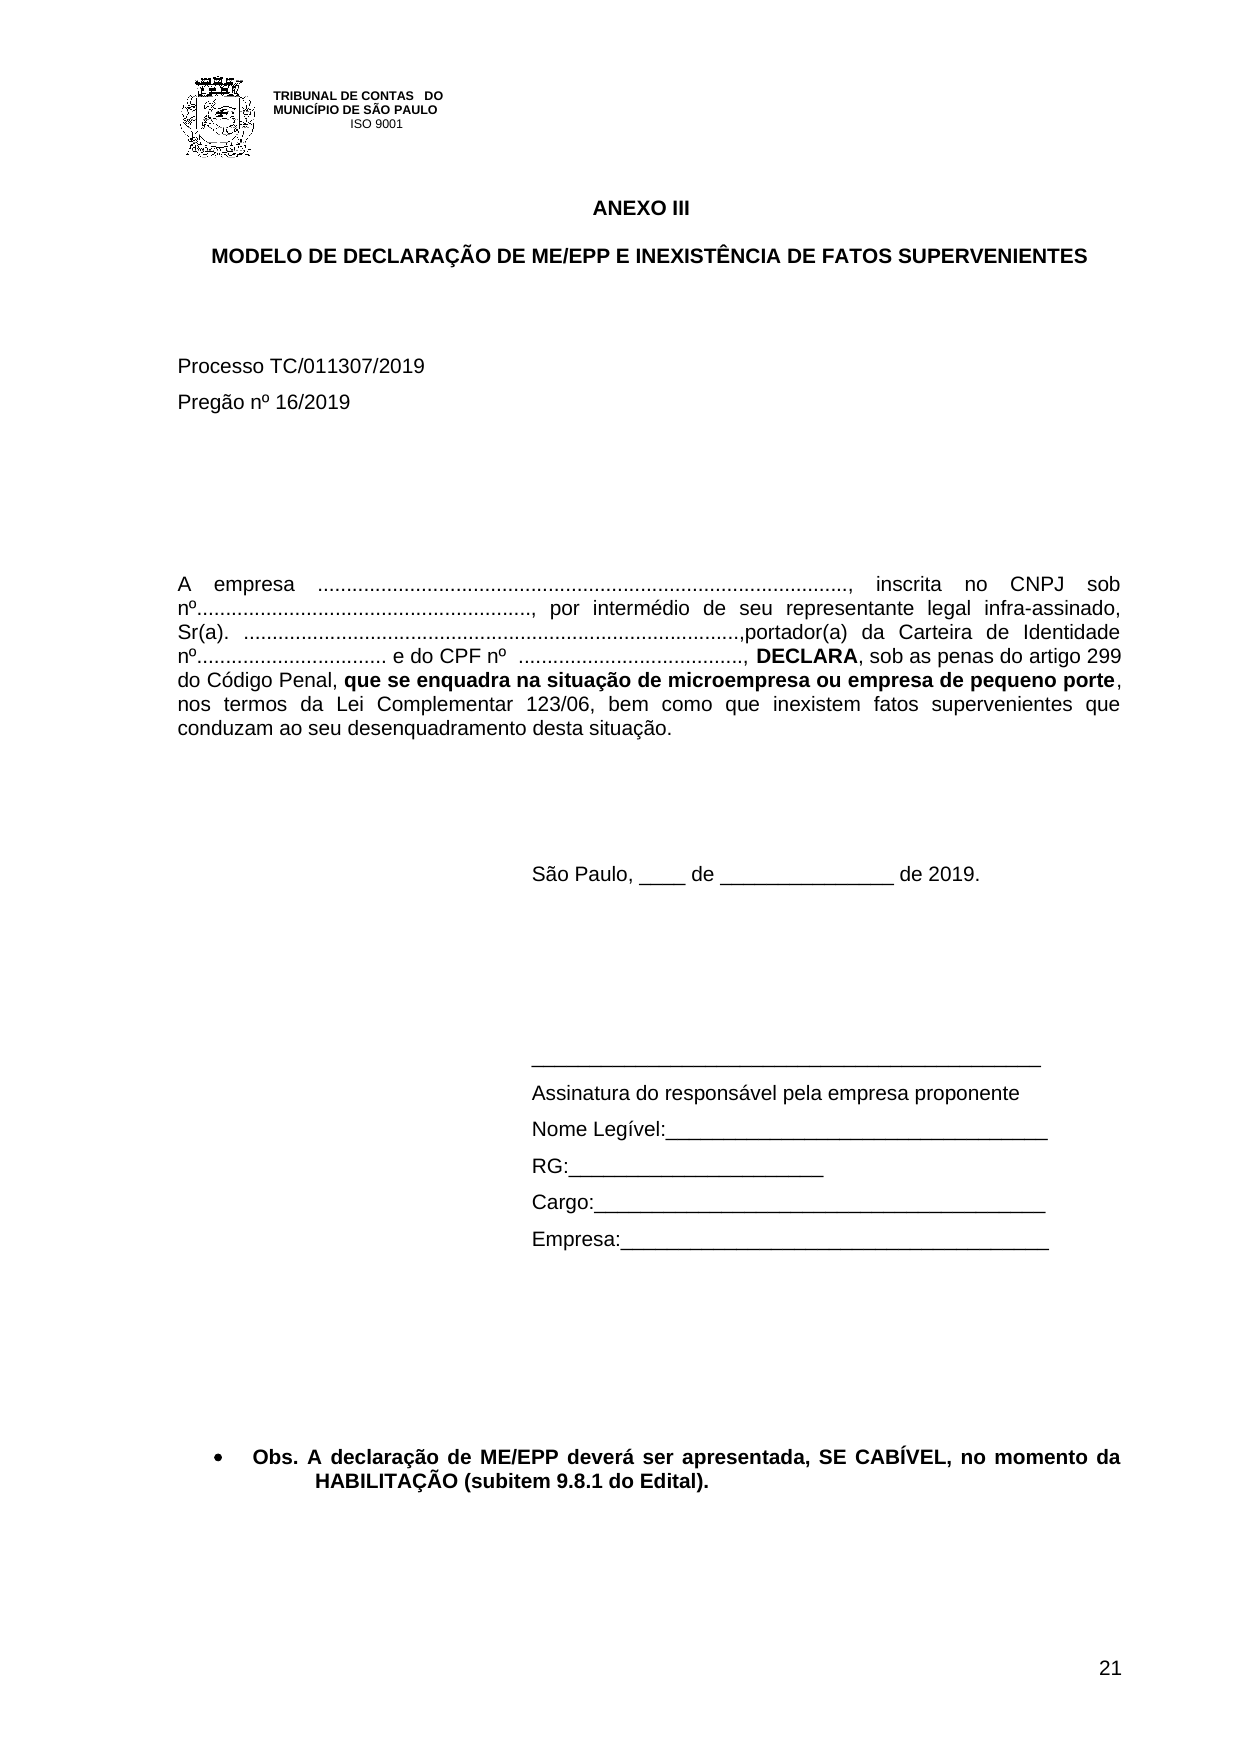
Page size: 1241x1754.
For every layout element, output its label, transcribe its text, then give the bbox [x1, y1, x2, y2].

text São Paulo, ____ de _______________ de 2019. [177, 862, 1122, 886]
text RG:______________________ [532, 1153, 1122, 1177]
list Obs. A declaração de ME/EPP deverá ser apresentada, SE CABÍVEL, no momento da HABILITAÇÃO (subitem 9.8.1 do Edital). [214, 1445, 1122, 1493]
text Processo TC/011307/2019 [177, 353, 1122, 377]
text Assinatura do responsável pela empresa proponente [532, 1081, 1122, 1104]
text Nome Legível:_________________________________ [532, 1117, 1122, 1141]
text ANEXO III [177, 196, 1105, 220]
text Pregão nº 16/2019 [177, 390, 1122, 414]
text ____________________________________________ [532, 1044, 1122, 1068]
text A empresa ............................................................................................, inscrita no CNPJ sob nº.........................................................., por intermédio de seu representante legal infra-assinado, Sr(a). ......................................................................................,portador(a) da Carteira de Identidade nº................................. e do CPF nº ......................................., DECLARA, sob as penas do artigo 299 do Código Penal, que se enquadra na situação de microempresa ou empresa de pequeno porte, nos termos da Lei Complementar 123/06, bem como que inexistem fatos supervenientes que conduzam ao seu desenquadramento desta situação. [177, 572, 1122, 740]
text MODELO DE DECLARAÇÃO DE ME/EPP E INEXISTÊNCIA DE FATOS SUPERVENIENTES [177, 244, 1122, 268]
text Empresa:_____________________________________ [532, 1226, 1122, 1250]
text Cargo:_______________________________________ [532, 1190, 1122, 1214]
